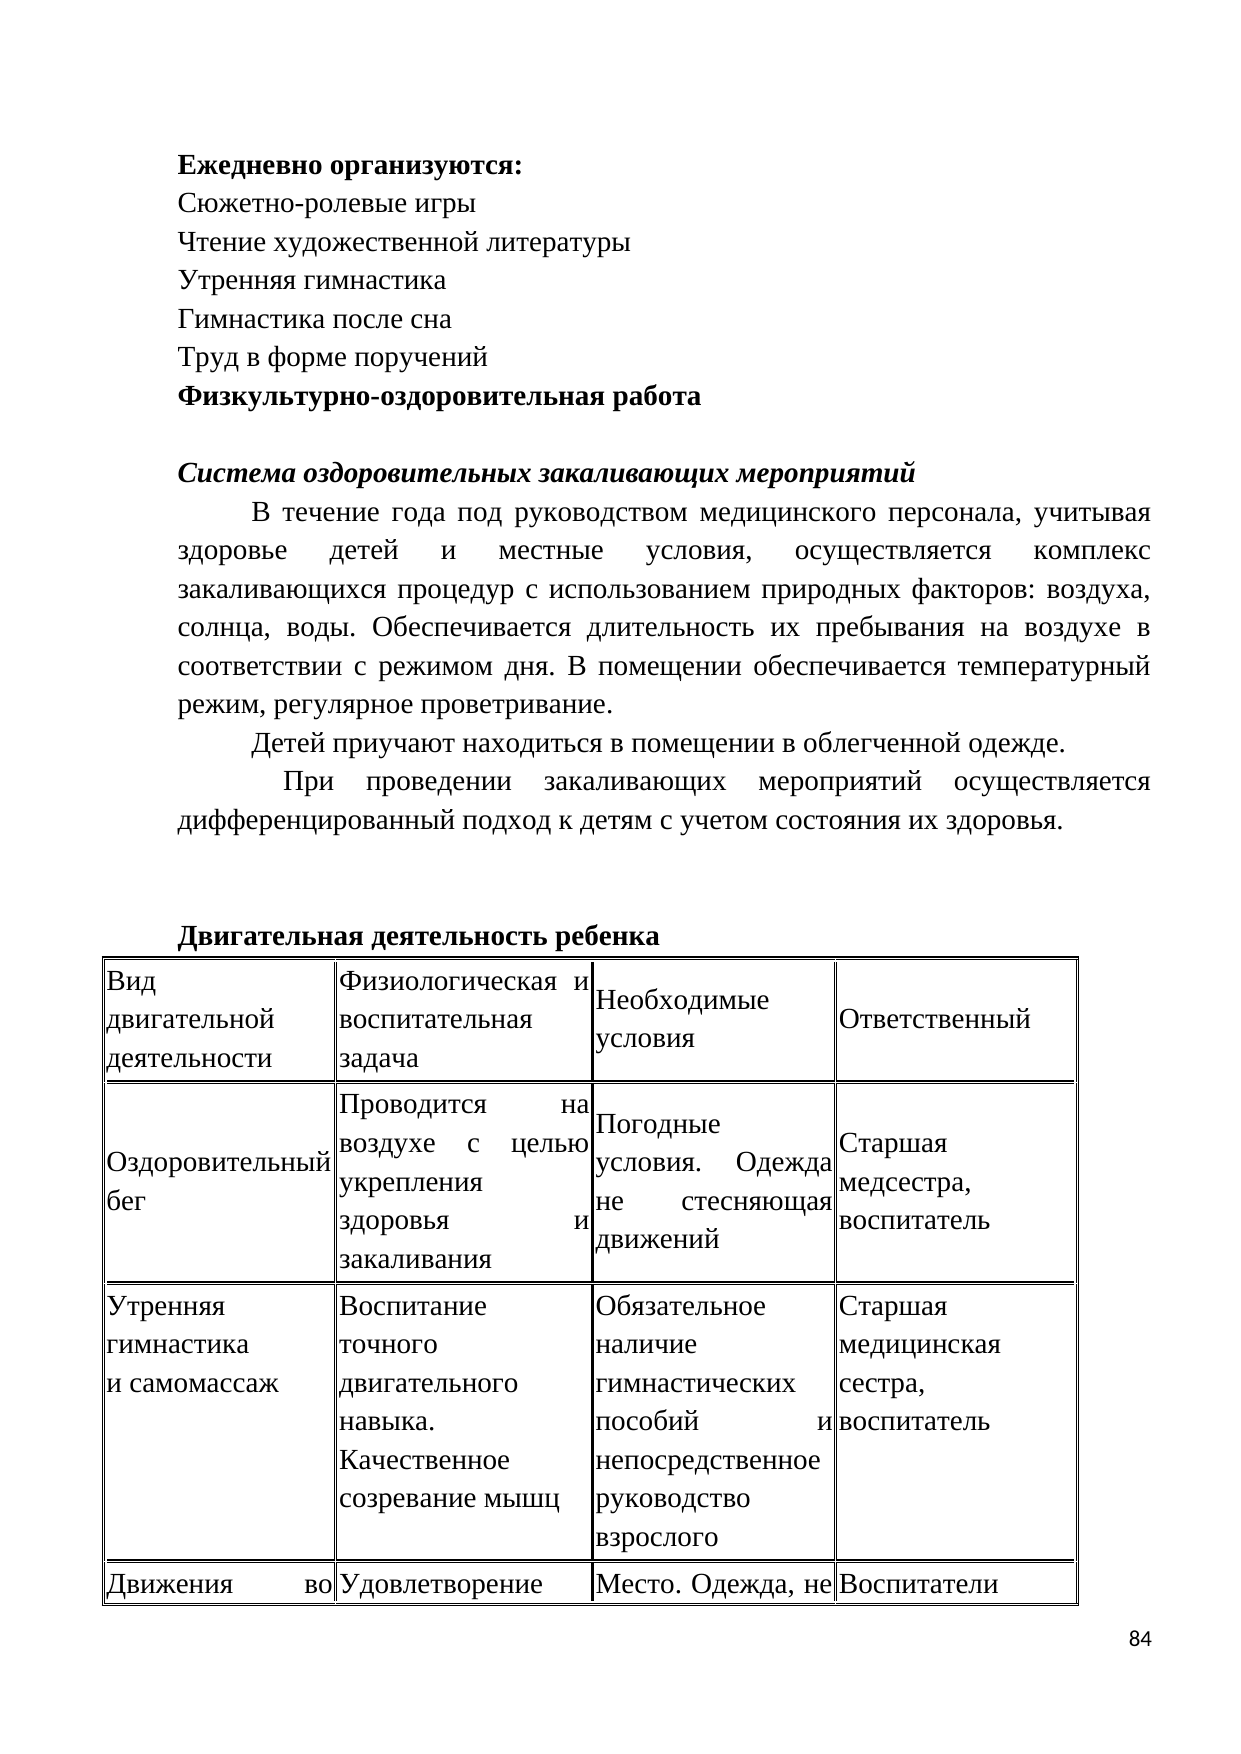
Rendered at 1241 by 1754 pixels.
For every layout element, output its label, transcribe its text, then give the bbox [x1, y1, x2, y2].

text Двигательная деятельность ребенка [177, 918, 1152, 951]
table_cell Погодные условия. Одежда не стесняющая движений [594, 1084, 834, 1281]
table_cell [592, 1563, 836, 1602]
text При проведении закаливающих мероприятий осуществляется дифференцированный подход к детям с учетом состояния их здоровья. [177, 763, 1152, 836]
text Детей приучают находиться в помещении в облегченной одежде. [177, 725, 1152, 758]
table_cell Оздоровительный бег [105, 1080, 334, 1281]
table_cell Старшая медицинская сестра, воспитатель [837, 1281, 1076, 1559]
table_cell Обязательное наличие гимнастических пособий и непосредственное руководство взрослого [594, 1285, 834, 1559]
text Чтение художественной литературы [177, 224, 1152, 257]
text Система оздоровительных закаливающих мероприятий [177, 455, 1152, 489]
text В течение года под руководством медицинского персонала, учитывая здоровье детей и местные условия, осуществляется комплекс закаливающихся процедур с использованием природных факторов: воздуха, солнца, воды. Обеспечивается длительность их пребывания на воздухе в соответствии с режимом дня. В помещении обеспечивается температурный режим, регулярное проветривание. [177, 494, 1152, 720]
table_cell Утренняя гимнастика и самомассаж [105, 1281, 334, 1559]
table_cell Проводится на воздухе с целью укрепления здоровья и закаливания [337, 1084, 591, 1281]
text Ежедневно организуются: [177, 147, 1152, 180]
text Гимнастика после сна [177, 301, 1152, 334]
table_header Необходимые условия [592, 960, 836, 1080]
table_cell Воспитатели групп [836, 1559, 1076, 1602]
table_cell Старшая медсестра, воспитатель [837, 1080, 1076, 1281]
table_header Вид двигательной деятельности [105, 960, 336, 1080]
text Утренняя гимнастика [177, 262, 1152, 296]
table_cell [105, 1559, 336, 1602]
text Сюжетно-ролевые игры [177, 185, 1152, 219]
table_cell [336, 1563, 592, 1602]
table_header Физиологическая и воспитательная задача [336, 960, 592, 1080]
text Физкультурно-оздоровительная работа [177, 378, 1152, 412]
table_header Ответственный [836, 960, 1076, 1080]
table_cell Воспитание точного двигательного навыка. Качественное созревание мышц [337, 1285, 591, 1559]
text Труд в форме поручений [177, 339, 1152, 373]
